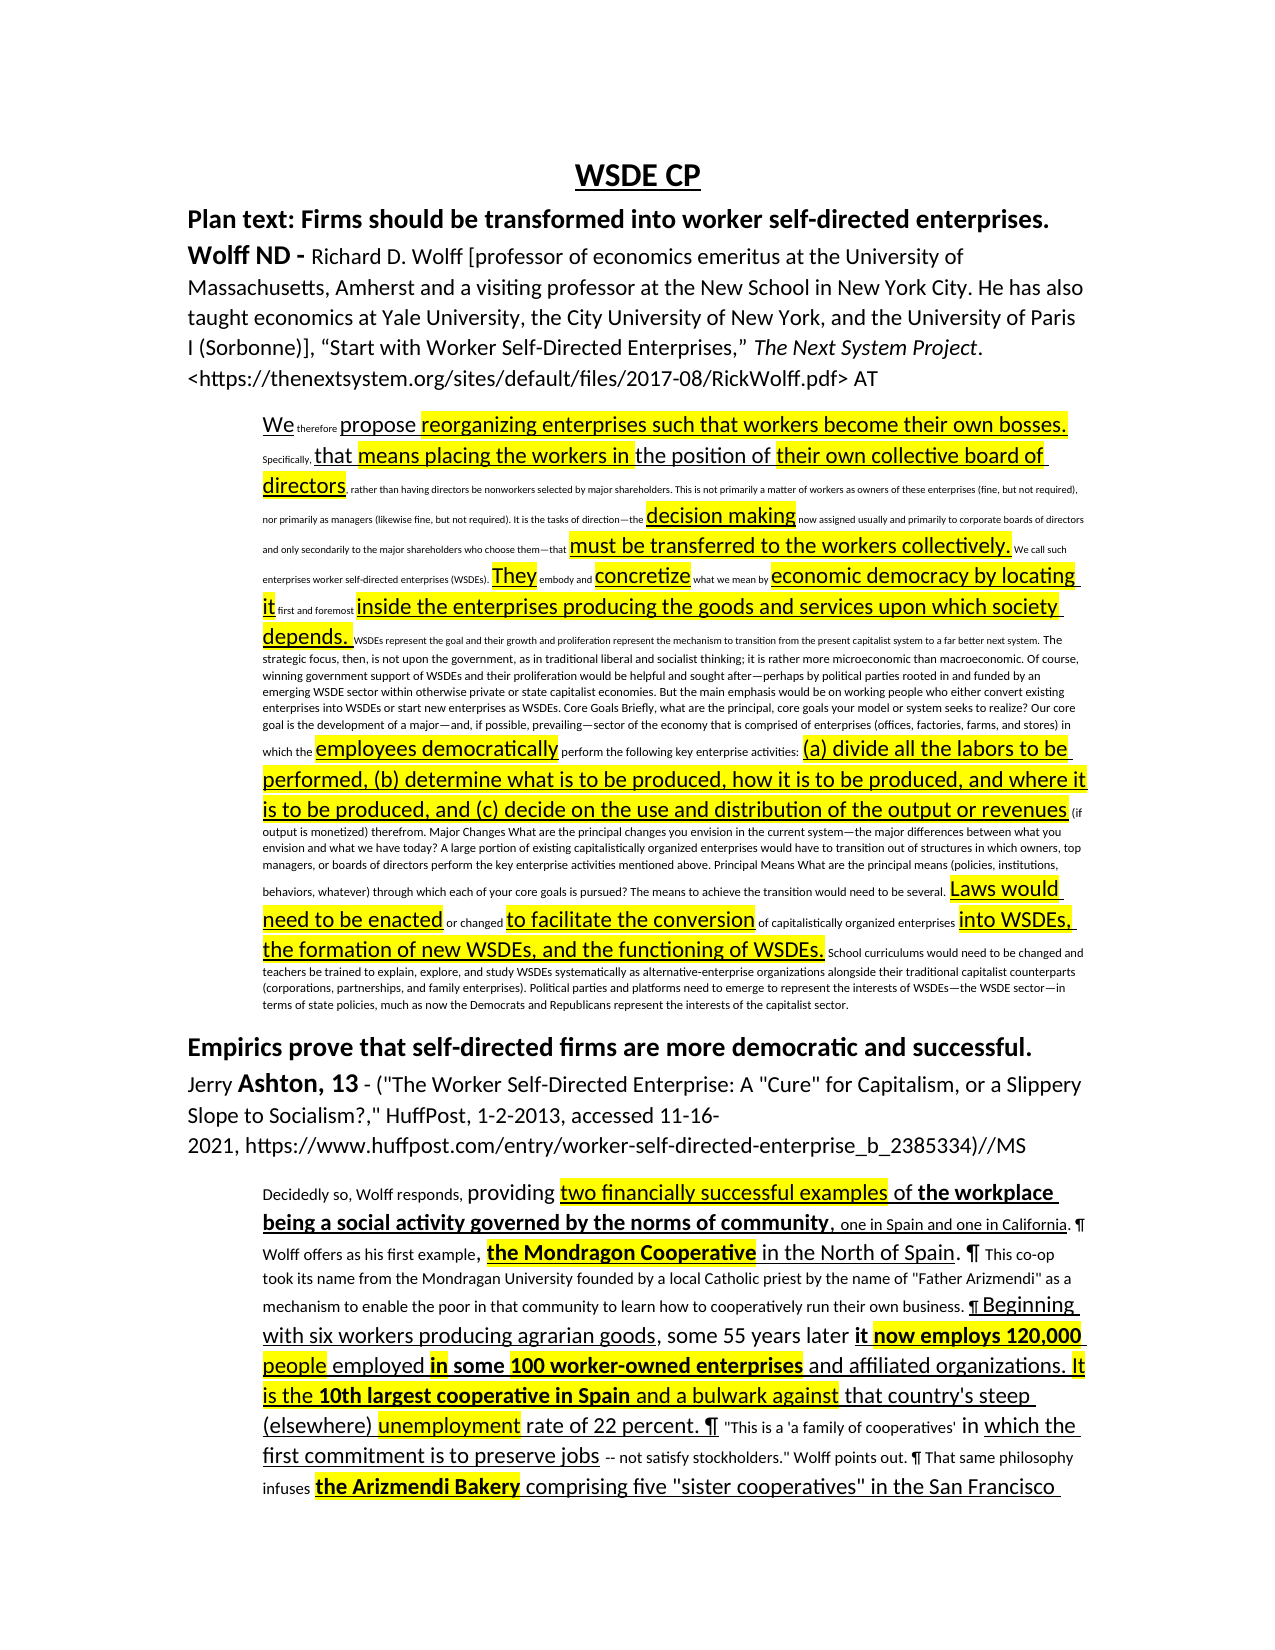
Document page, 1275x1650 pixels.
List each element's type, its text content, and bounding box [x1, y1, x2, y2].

text Jerry Ashton, 13 - ("The Worker Self-Directed Enterprise: A "Cure" for Capitalism, or a Slippery Slope to Socialism?," HuffPost, 1-2-2013, accessed 11-16-2021, https://www.huffpost.com/entry/worker-self-directed-enterprise_b_2385334)//MS [187, 1066, 1087, 1159]
subtitle Plan text: Firms should be transformed into worker self-directed enterprises. [187, 202, 1087, 235]
subtitle Empirics prove that self-directed firms are more democratic and successful. [187, 1030, 1087, 1063]
text We therefore propose reorganizing enterprises such that workers become their own bosses. Specifically, that means placing the workers in the position of their own collective board of directors, rather than having directors be nonworkers selected by major shareholders. This is not primarily a matter of workers as owners of these enterprises (fine, but not required), nor primarily as managers (likewise fine, but not required). It is the tasks of direction—the decision making now assigned usually and primarily to corporate boards of directors and only secondarily to the major shareholders who choose them—that must be transferred to the workers collectively. We call such enterprises worker self-directed enterprises (WSDEs). They embody and concretize what we mean by economic democracy by locating it first and foremost inside the enterprises producing the goods and services upon which society depends. WSDEs represent the goal and their growth and proliferation represent the mechanism to transition from the present capitalist system to a far better next system. The strategic focus, then, is not upon the government, as in traditional liberal and socialist thinking; it is rather more microeconomic than macroeconomic. Of course, winning government support of WSDEs and their proliferation would be helpful and sought after—perhaps by political parties rooted in and funded by an emerging WSDE sector within otherwise private or state capitalist economies. But the main emphasis would be on working people who either convert existing enterprises into WSDEs or start new enterprises as WSDEs. Core Goals Briefly, what are the principal, core goals your model or system seeks to realize? Our core goal is the development of a major—and, if possible, prevailing—sector of the economy that is comprised of enterprises (offices, factories, farms, and stores) in which the employees democratically perform the following key enterprise activities: (a) divide all the labors to be performed, (b) determine what is to be produced, how it is to be produced, and where it is to be produced, and (c) decide on the use and distribution of the output or revenues (if output is monetized) therefrom. Major Changes What are the principal changes you envision in the current system—the major differences between what you envision and what we have today? A large portion of existing capitalistically organized enterprises would have to transition out of structures in which owners, top managers, or boards of directors perform the key enterprise activities mentioned above. Principal Means What are the principal means (policies, institutions, behaviors, whatever) through which each of your core goals is pursued? The means to achieve the transition would need to be several. Laws would need to be enacted or changed to facilitate the conversion of capitalistically organized enterprises into WSDEs, the formation of new WSDEs, and the functioning of WSDEs. School curriculums would need to be changed and teachers be trained to explain, explore, and study WSDEs systematically as alternative-enterprise organizations alongside their traditional capitalist counterparts (corporations, partnerships, and family enterprises). Political parties and platforms need to emerge to represent the interests of WSDEs—the WSDE sector—in terms of state policies, much as now the Democrats and Republicans represent the interests of the capitalist sector. [262, 411, 1087, 789]
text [262, 1178, 1087, 1500]
text Wolff ND - Richard D. Wolff [professor of economics emeritus at the University of Massachusetts, Amherst and a visiting professor at the New School in New York City. He has also taught economics at Yale University, the City University of New York, and the University of Paris I (Sorbonne)], “Start with Worker Self-Directed Enterprises,” The Next System Project. <https://thenextsystem.org/sites/default/files/2017-08/RickWolff.pdf> AT [187, 238, 1087, 392]
subtitle WSDE CP [187, 154, 1087, 195]
